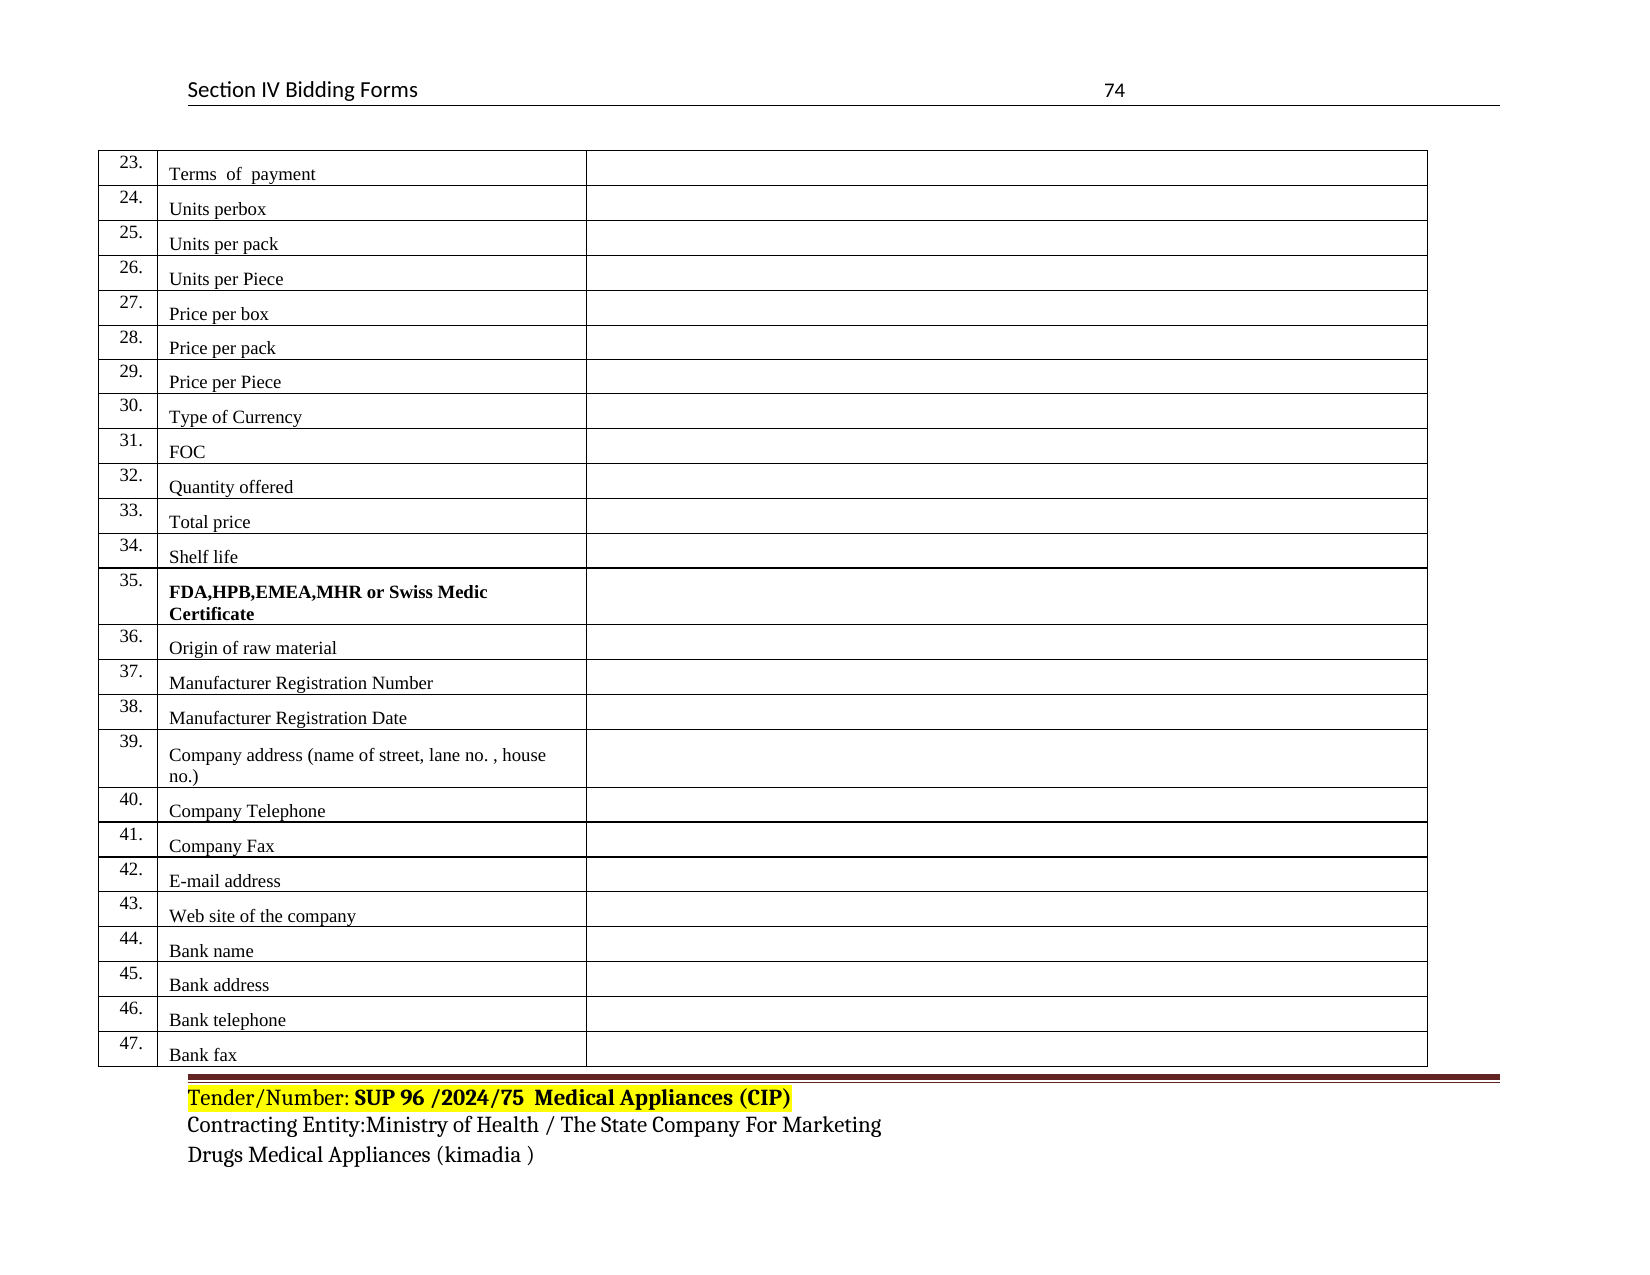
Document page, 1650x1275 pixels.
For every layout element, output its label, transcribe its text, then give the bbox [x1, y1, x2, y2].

table_cell [99, 394, 157, 428]
table_cell [587, 394, 1427, 428]
table_cell [99, 499, 157, 533]
table_cell [99, 429, 157, 463]
table_cell Units per pack [158, 221, 586, 255]
table_cell Units per Piece [158, 256, 586, 289]
table_cell [99, 625, 157, 659]
table_cell Manufacturer Registration Number [158, 660, 586, 694]
table_cell [587, 927, 1427, 961]
table_cell Web site of the company [158, 892, 586, 926]
table_cell Quantity offered [158, 464, 586, 498]
table_cell [99, 1032, 157, 1066]
table_cell [99, 927, 157, 961]
table_cell [587, 788, 1427, 821]
table_cell [587, 464, 1427, 498]
table_cell E-mail address [158, 858, 586, 891]
table_cell [99, 464, 157, 498]
table_cell [587, 534, 1427, 567]
table_cell [587, 569, 1427, 624]
table_cell Bank address [158, 962, 586, 996]
table_cell [99, 569, 157, 624]
table_cell Price per pack [158, 326, 586, 359]
table_cell FDA,HPB,EMEA,MHR or Swiss Medic Certificate [158, 569, 586, 624]
table_cell [99, 660, 157, 694]
table_cell Shelf life [158, 534, 586, 567]
table_cell [587, 962, 1427, 996]
table_cell Total price [158, 499, 586, 533]
table_cell Bank fax [158, 1032, 586, 1066]
table_cell [99, 962, 157, 996]
table_cell [99, 186, 157, 220]
table_cell [99, 788, 157, 821]
table_cell [99, 730, 157, 787]
table_cell [587, 997, 1427, 1031]
table_cell Type of Currency [158, 394, 586, 428]
table_cell [587, 499, 1427, 533]
table_cell [99, 221, 157, 255]
table_cell [587, 186, 1427, 220]
table_cell [587, 326, 1427, 359]
table_cell [587, 730, 1427, 787]
table_cell [587, 892, 1427, 926]
table_cell [587, 151, 1427, 185]
table_cell [587, 823, 1427, 856]
table_cell [99, 858, 157, 891]
table_cell [99, 892, 157, 926]
table_cell [587, 1032, 1427, 1066]
table_cell [587, 221, 1427, 255]
table_cell [587, 660, 1427, 694]
table_cell Origin of raw material [158, 625, 586, 659]
table_cell [99, 326, 157, 359]
table_cell [587, 360, 1427, 393]
table_cell [99, 291, 157, 324]
table_cell [99, 256, 157, 289]
table_cell Bank telephone [158, 997, 586, 1031]
table_cell [99, 997, 157, 1031]
table_cell Company Telephone [158, 788, 586, 821]
table_cell Company address (name of street, lane no. , house no.) [158, 730, 586, 787]
table_cell Manufacturer Registration Date [158, 695, 586, 729]
table_cell [99, 360, 157, 393]
table_cell FOC [158, 429, 586, 463]
table_cell [587, 858, 1427, 891]
table_cell [99, 823, 157, 856]
table_cell Units perbox [158, 186, 586, 220]
table_cell [587, 429, 1427, 463]
table_cell [99, 151, 157, 185]
table_cell Company Fax [158, 823, 586, 856]
table_cell Bank name [158, 927, 586, 961]
table_cell [587, 625, 1427, 659]
table_cell [99, 695, 157, 729]
table_cell Terms of payment [158, 151, 586, 185]
table_cell [587, 695, 1427, 729]
table_cell Price per Piece [158, 360, 586, 393]
table_cell [587, 291, 1427, 324]
table_cell [587, 256, 1427, 289]
table_cell [99, 534, 157, 567]
table_cell Price per box [158, 291, 586, 324]
